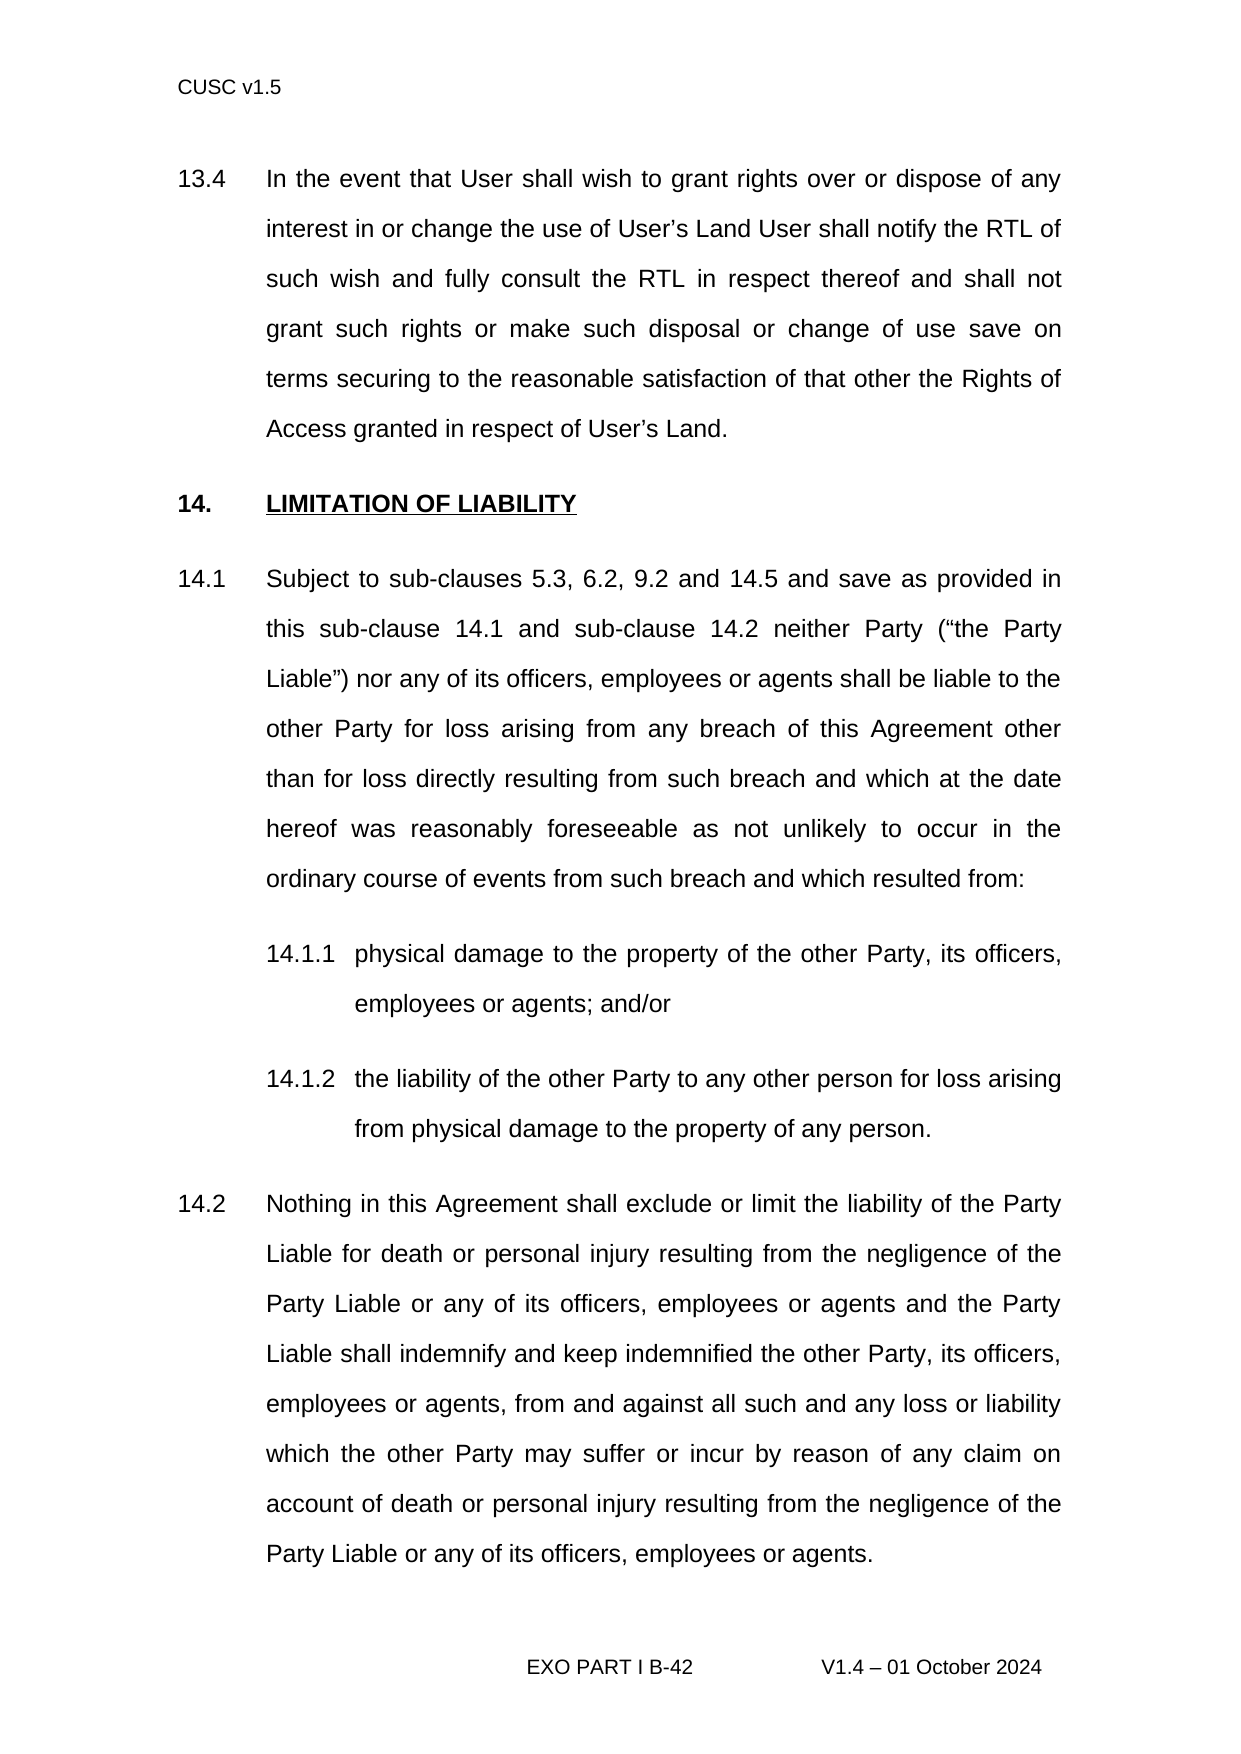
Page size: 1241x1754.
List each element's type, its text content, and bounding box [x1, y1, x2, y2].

text 14. LIMITATION OF LIABILITY [177, 473, 1063, 523]
text 14.2 Nothing in this Agreement shall exclude or limit the liability of the Party Liable for death or personal injury resulting from the negligence of the Party Liable or any of its officers, employees or agents and the Party Liable shall indemnify and keep indemnified the other Party, its officers, employees or agents, from and against all such and any loss or liability which the other Party may suffer or incur by reason of any claim on account of death or personal injury resulting from the negligence of the Party Liable or any of its officers, employees or agents. [177, 1173, 1063, 1573]
text 14.1.1 physical damage to the property of the other Party, its officers, employees or agents; and/or [266, 923, 1063, 1023]
text 14.1 Subject to sub-clauses 5.3, 6.2, 9.2 and 14.5 and save as provided in this sub-clause 14.1 and sub-clause 14.2 neither Party (“the Party Liable”) nor any of its officers, employees or agents shall be liable to the other Party for loss arising from any breach of this Agreement other than for loss directly resulting from such breach and which at the date hereof was reasonably foreseeable as not unlikely to occur in the ordinary course of events from such breach and which resulted from: [177, 548, 1063, 898]
text 13.4 In the event that User shall wish to grant rights over or dispose of any interest in or change the use of User’s Land User shall notify the RTL of such wish and fully consult the RTL in respect thereof and shall not grant such rights or make such disposal or change of use save on terms securing to the reasonable satisfaction of that other the Rights of Access granted in respect of User’s Land. [177, 148, 1063, 448]
text 14.1.2 the liability of the other Party to any other person for loss arising from physical damage to the property of any person. [266, 1048, 1063, 1148]
